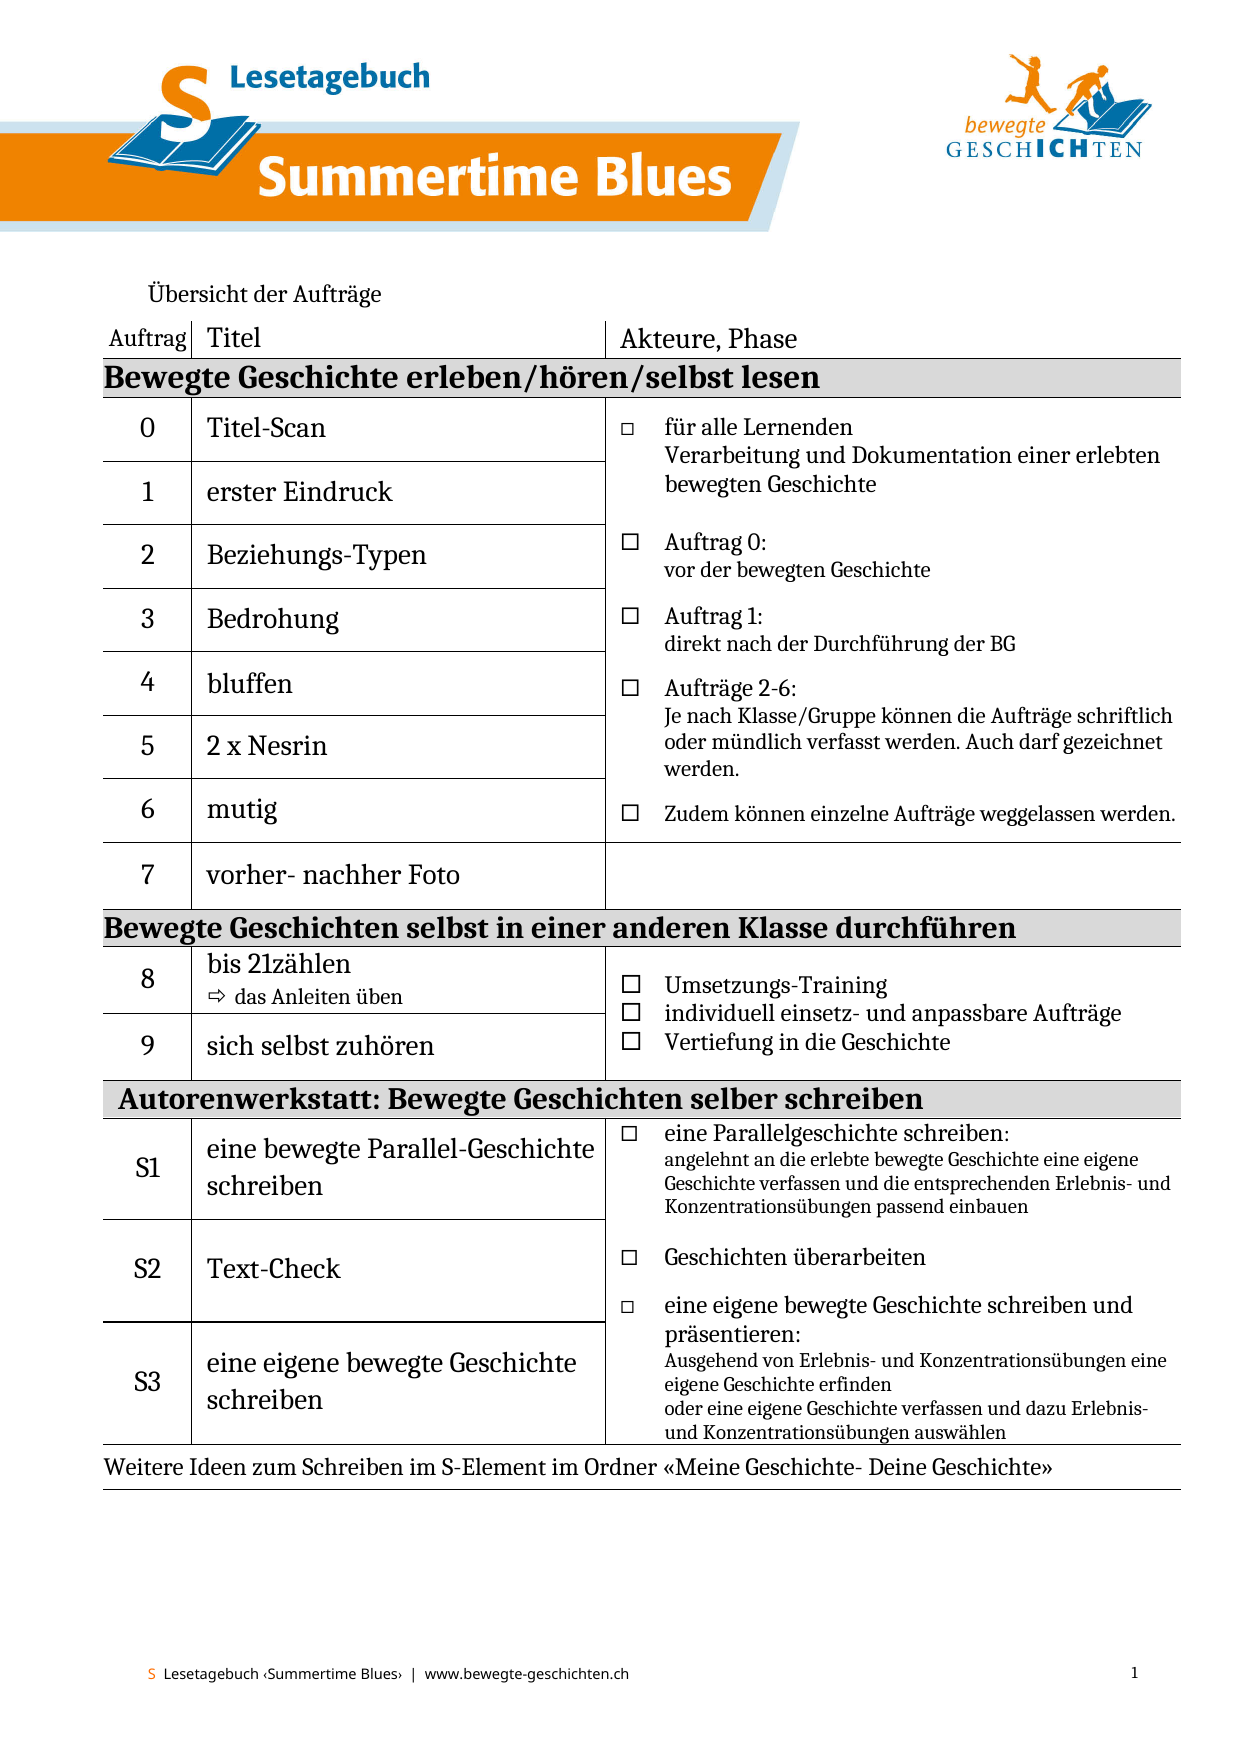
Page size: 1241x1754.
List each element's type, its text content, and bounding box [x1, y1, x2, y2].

table_cell [606, 843, 1181, 909]
table_header Akteure, Phase [606, 321, 1181, 358]
table_cell erster Eindruck [192, 462, 605, 524]
table_cell 4 [103, 652, 191, 715]
table_cell 8 [103, 947, 191, 1013]
table_cell 0 [103, 398, 191, 461]
table_cell vorher- nachher Foto [192, 843, 605, 909]
table_cell 6 [103, 779, 191, 842]
table_cell 2 x Nesrin [192, 716, 605, 778]
table_cell 3 [103, 589, 191, 651]
table_cell eine Parallelgeschichte schreiben: angelehnt an die erlebte bewegte Geschichte eine eigene Geschichte verfassen und die entsprechenden Erlebnis- und Konzentrationsübungen passend einbauen Geschichten überarbeiten eine eigene bewegte Geschichte schreiben und präsentieren: Ausgehend von Erlebnis- und Konzentrationsübungen eine eigene Geschichte erfinden oder eine eigene Geschichte verfassen und dazu Erlebnis- und Konzentrationsübungen auswählen [606, 1119, 1181, 1444]
table_cell Umsetzungs-Training individuell einsetz- und anpassbare Aufträge Vertiefung in die Geschichte [606, 947, 1181, 1080]
table_header Titel [192, 321, 605, 358]
table_cell Bewegte Geschichten selbst in einer anderen Klasse durchführen [103, 910, 1181, 946]
table_cell Bewegte Geschichte erleben/hören/selbst lesen [103, 359, 1181, 397]
table_cell Text-Check [192, 1220, 605, 1321]
table_cell 1 [103, 462, 191, 524]
table_cell bluffen [192, 652, 605, 715]
table_cell 7 [103, 843, 191, 909]
table_cell eine eigene bewegte Geschichte schreiben [192, 1323, 605, 1444]
table_cell 5 [103, 716, 191, 778]
table_header Auftrag [103, 321, 191, 358]
table_cell Weitere Ideen zum Schreiben im S-Element im Ordner «Meine Geschichte- Deine Geschichte» [103, 1445, 1181, 1489]
table_cell Bedrohung [192, 589, 605, 651]
table_cell 2 [103, 525, 191, 588]
table_cell Titel-Scan [192, 398, 605, 461]
picture [0, 0, 1241, 248]
table_cell Autorenwerkstatt: Bewegte Geschichten selber schreiben [103, 1081, 1181, 1117]
table_cell eine bewegte Parallel-Geschichte schreiben [192, 1119, 605, 1219]
table_cell bis 21zählen das Anleiten üben [192, 947, 605, 1013]
table_cell Beziehungs-Typen [192, 525, 605, 588]
table_cell S2 [103, 1220, 191, 1321]
table_cell 9 [103, 1014, 191, 1080]
table_cell S1 [103, 1119, 191, 1219]
text Übersicht der Aufträge [148, 280, 1138, 309]
table_cell für alle Lernenden Verarbeitung und Dokumentation einer erlebten bewegten Geschichte Auftrag 0: vor der bewegten Geschichte Auftrag 1: direkt nach der Durchführung der BG Aufträge 2-6: Je nach Klasse/Gruppe können die Aufträge schriftlich oder mündlich verfasst werden. Auch darf gezeichnet werden. Zudem können einzelne Aufträge weggelassen werden. [606, 398, 1181, 842]
table_cell S3 [103, 1323, 191, 1444]
table_cell mutig [192, 779, 605, 842]
table_cell sich selbst zuhören [192, 1014, 605, 1080]
